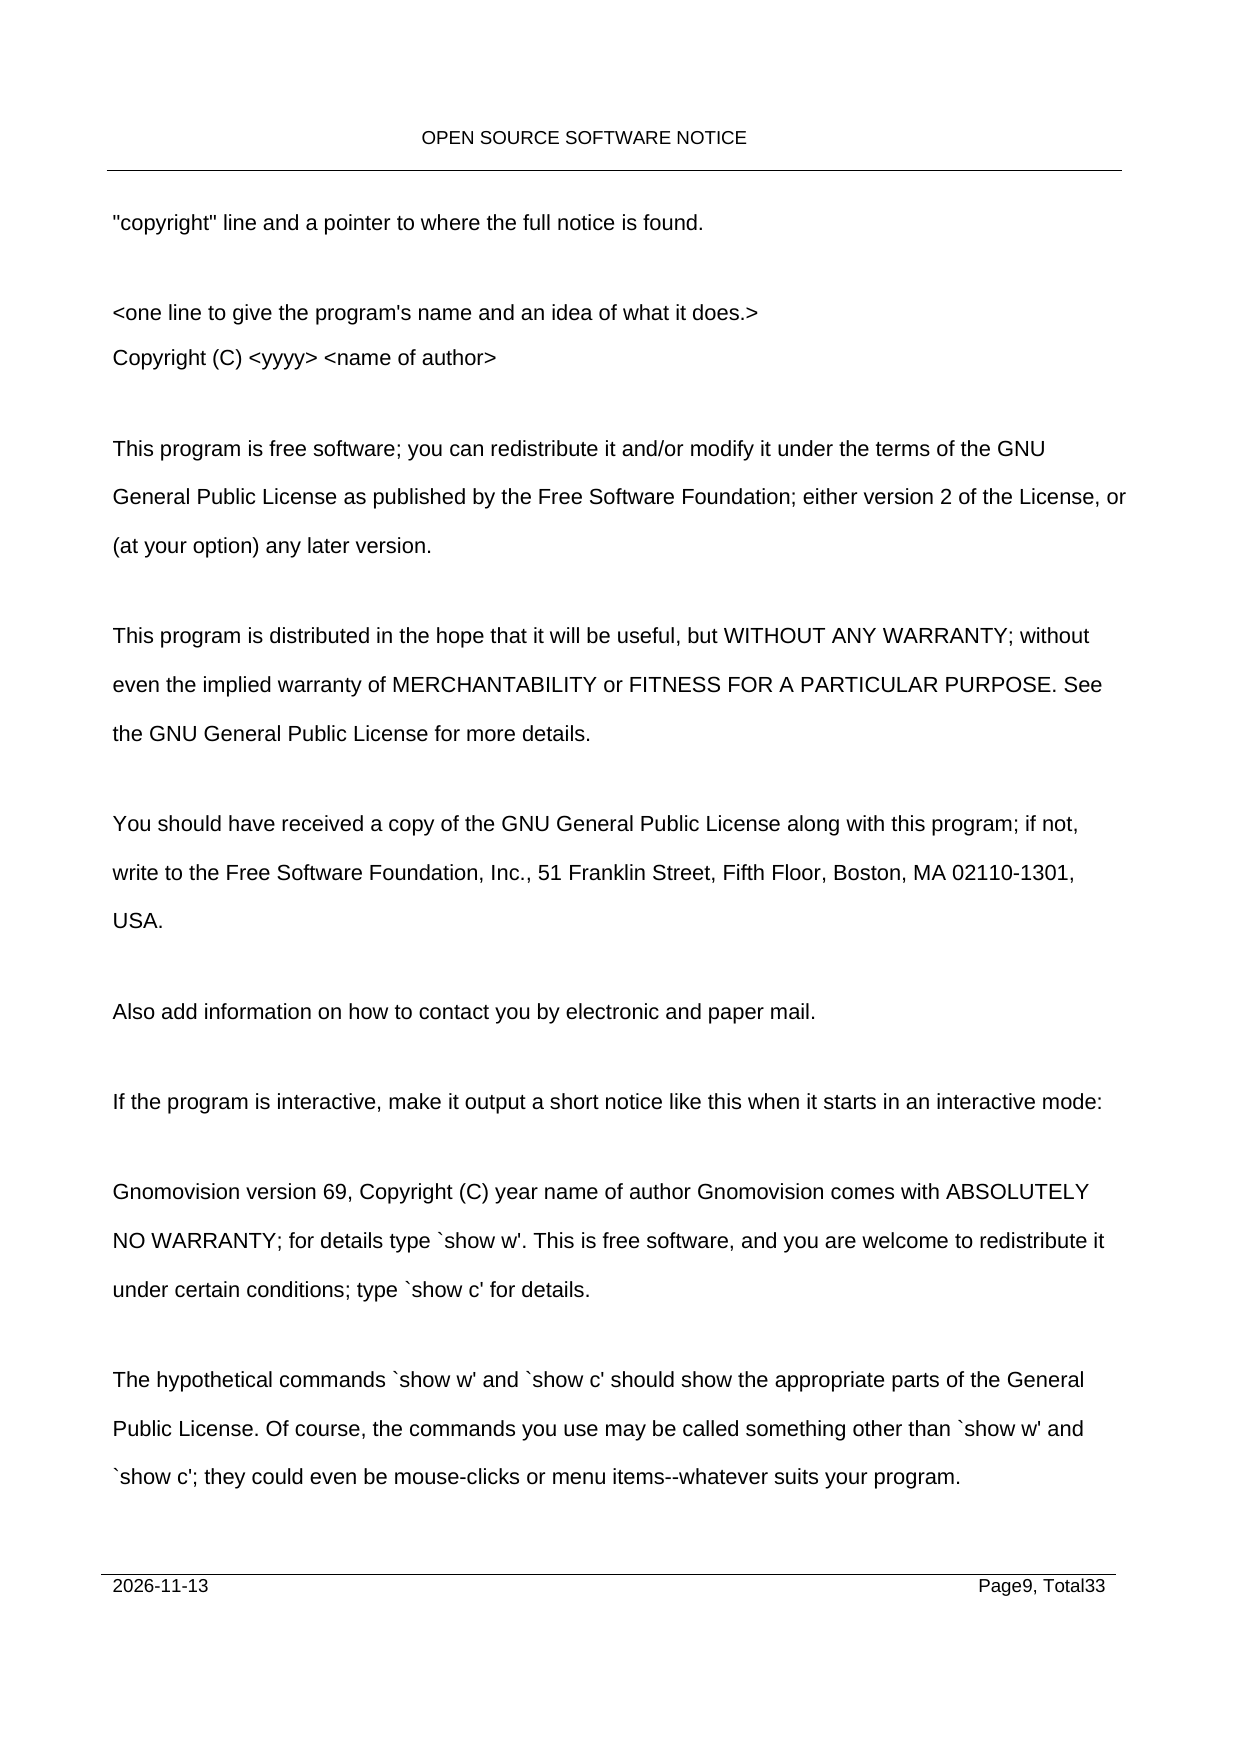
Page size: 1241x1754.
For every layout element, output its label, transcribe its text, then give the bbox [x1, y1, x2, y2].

text <one line to give the program's name and an idea of what it does.> [112, 297, 1128, 329]
text This program is distributed in the hope that it will be useful, but WITHOUT ANY WARRANTY; without even the implied warranty of MERCHANTABILITY or FITNESS FOR A PARTICULAR PURPOSE. See the GNU General Public License for more details. [112, 619, 1128, 749]
text Also add information on how to contact you by electronic and paper mail. [112, 995, 1128, 1027]
text You should have received a copy of the GNU General Public License along with this program; if not, write to the Free Software Foundation, Inc., 51 Franklin Street, Fifth Floor, Boston, MA 02110-1301, USA. [112, 807, 1128, 937]
text If the program is interactive, make it output a short notice like this when it starts in an interactive mode: [112, 1085, 1128, 1118]
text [112, 206, 1128, 239]
text Copyright (C) <yyyy> <name of author> [112, 342, 1128, 374]
text The hypothetical commands `show w' and `show c' should show the appropriate parts of the General Public License. Of course, the commands you use may be called something other than `show w' and `show c'; they could even be mouse-clicks or menu items--whatever suits your program. [112, 1363, 1128, 1493]
text This program is free software; you can redistribute it and/or modify it under the terms of the GNU General Public License as published by the Free Software Foundation; either version 2 of the License, or (at your option) any later version. [112, 432, 1128, 562]
text Gnomovision version 69, Copyright (C) year name of author Gnomovision comes with ABSOLUTELY NO WARRANTY; for details type `show w'. This is free software, and you are welcome to redistribute it under certain conditions; type `show c' for details. [112, 1175, 1128, 1305]
